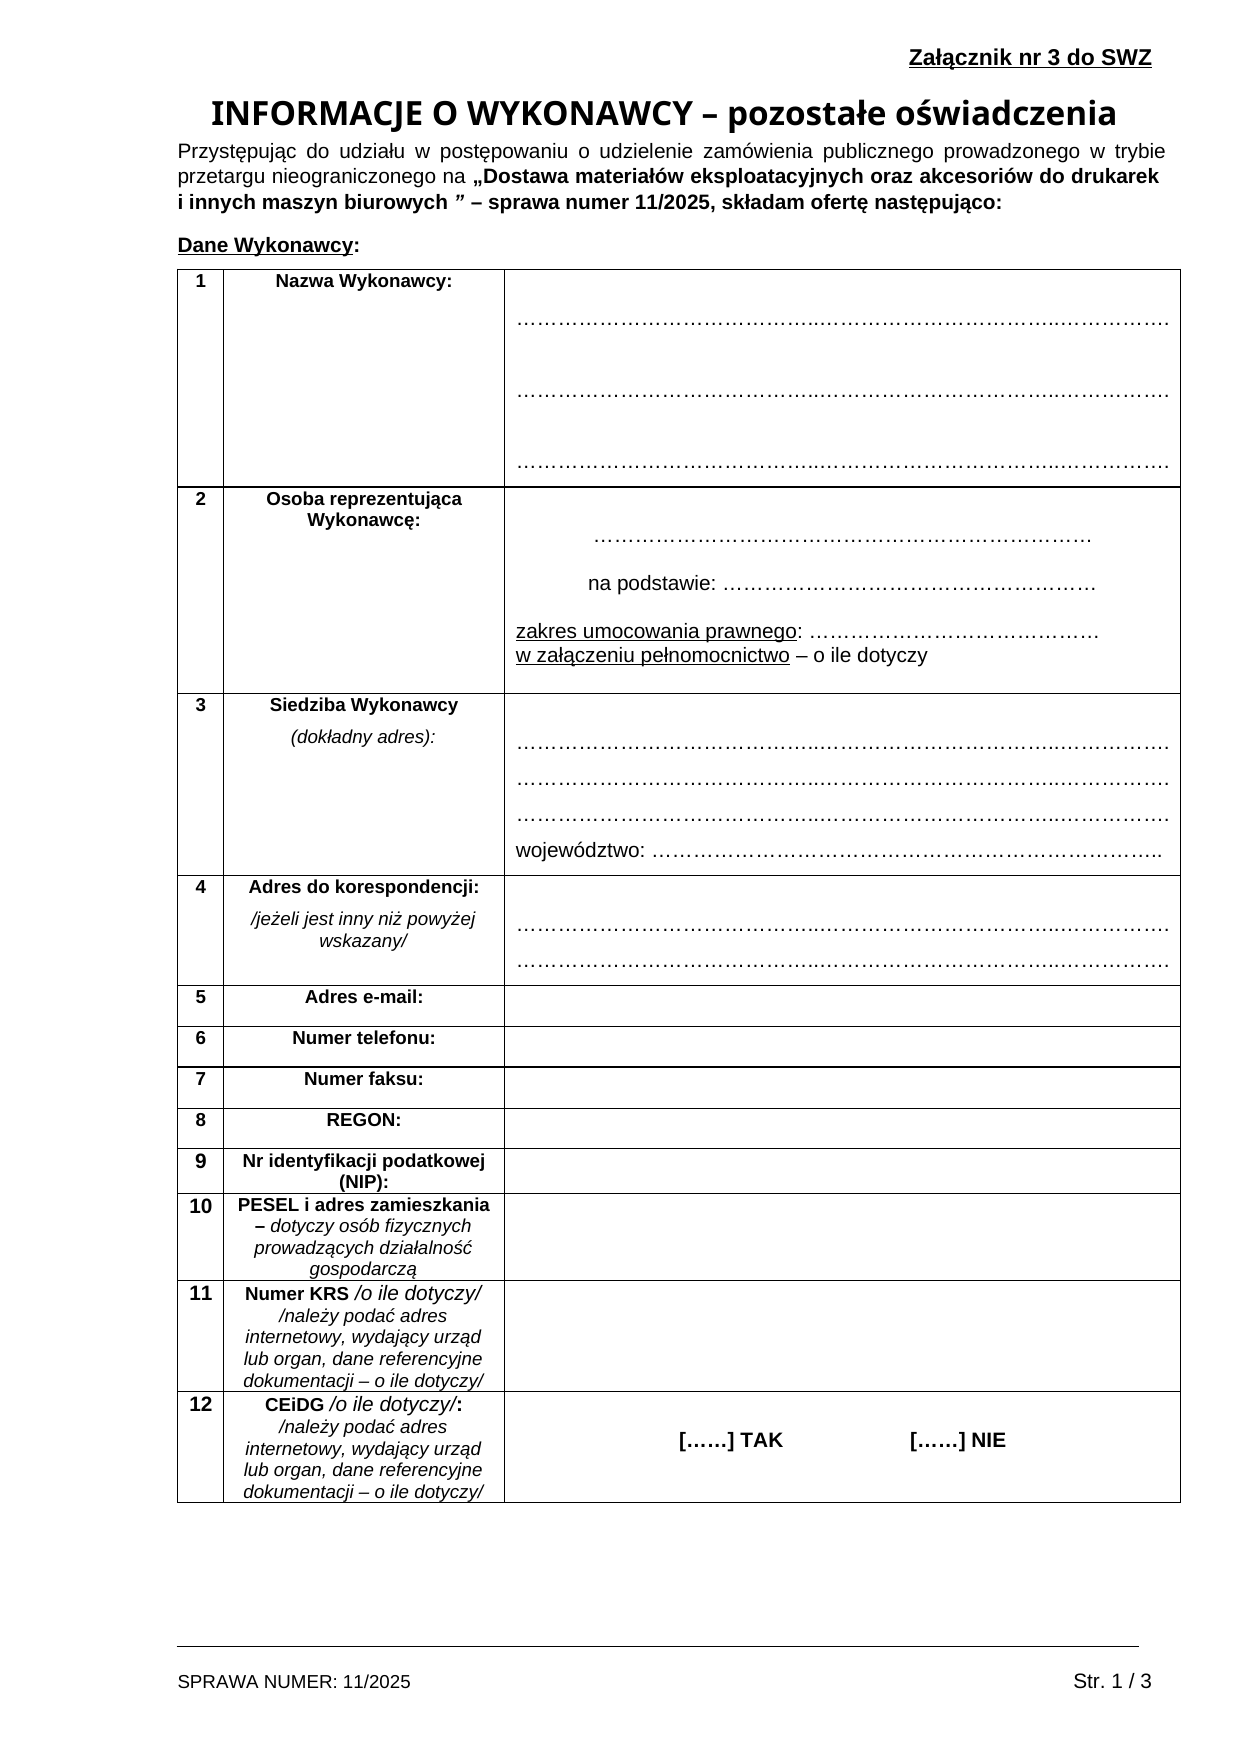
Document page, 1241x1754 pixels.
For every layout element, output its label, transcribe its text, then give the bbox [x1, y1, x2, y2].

table_header ……………………………………..……………………………..……………. ……………………………………..……………………………..……………. ……………………………………..……………………………..……………. [505, 270, 1180, 486]
table_cell [505, 1109, 1180, 1148]
table_cell 11 [178, 1281, 223, 1391]
table_cell 2 [178, 488, 223, 693]
table_cell CEiDG /o ile dotyczy/: /należy podać adres internetowy, wydający urząd lub organ, dane referencyjne dokumentacji – o ile dotyczy/ [224, 1392, 504, 1502]
table_cell [505, 1149, 1180, 1192]
table_cell 8 [178, 1109, 223, 1148]
table_cell Numer telefonu: [224, 1027, 504, 1066]
table_cell 4 [178, 876, 223, 984]
table_header Nazwa Wykonawcy: [224, 270, 504, 486]
table_cell 10 [178, 1194, 223, 1280]
text Załącznik nr 3 do SWZ [177, 44, 1152, 71]
table_cell 12 [178, 1392, 223, 1502]
table_cell ……………………………………..……………………………..……………. ……………………………………..……………………………..……………. [505, 876, 1180, 984]
text INFORMACJE O WYKONAWCY – pozostałe oświadczenia [177, 89, 1152, 135]
table_cell [……] TAK [……] NIE [505, 1392, 1180, 1502]
table_cell ……………………………………………………………… na podstawie: ……………………………………………… zakres umocowania prawnego: …………………………………… w załączeniu pełnomocnictwo – o ile dotyczy [505, 488, 1180, 693]
table_cell Nr identyfikacji podatkowej (NIP): [224, 1149, 504, 1192]
table_cell 5 [178, 986, 223, 1026]
table_cell Numer KRS /o ile dotyczy/ /należy podać adres internetowy, wydający urząd lub organ, dane referencyjne dokumentacji – o ile dotyczy/ [224, 1281, 504, 1391]
table_cell ……………………………………..……………………………..……………. ……………………………………..……………………………..……………. ……………………………………..……………………………..……………. województwo: ……………………………………………………………….. [505, 694, 1180, 874]
table_cell REGON: [224, 1109, 504, 1148]
table_cell 3 [178, 694, 223, 874]
table_cell [505, 1281, 1180, 1391]
table_cell Adres e-mail: [224, 986, 504, 1026]
table_cell Osoba reprezentująca Wykonawcę: [224, 488, 504, 693]
table_cell [505, 1027, 1180, 1066]
table_header 1 [178, 270, 223, 486]
table_cell [505, 1068, 1180, 1107]
table_cell 7 [178, 1068, 223, 1107]
table_cell Adres do korespondencji: /jeżeli jest inny niż powyżej wskazany/ [224, 876, 504, 984]
table_cell 9 [178, 1149, 223, 1192]
table_cell PESEL i adres zamieszkania – dotyczy osób fizycznych prowadzących działalność gospodarczą [224, 1194, 504, 1280]
table_cell Siedziba Wykonawcy (dokładny adres): [224, 694, 504, 874]
table_cell [505, 986, 1180, 1026]
text Przystępując do udziału w postępowaniu o udzielenie zamówienia publicznego prowadzonego w trybie przetargu nieograniczonego na „Dostawa materiałów eksploatacyjnych oraz akcesoriów do drukarek i innych maszyn biurowych ” – sprawa numer 11/2025, składam ofertę następująco: [177, 138, 1167, 214]
text Dane Wykonawcy: [177, 233, 1211, 257]
table_cell Numer faksu: [224, 1068, 504, 1107]
table_cell 6 [178, 1027, 223, 1066]
table_cell [505, 1194, 1180, 1280]
